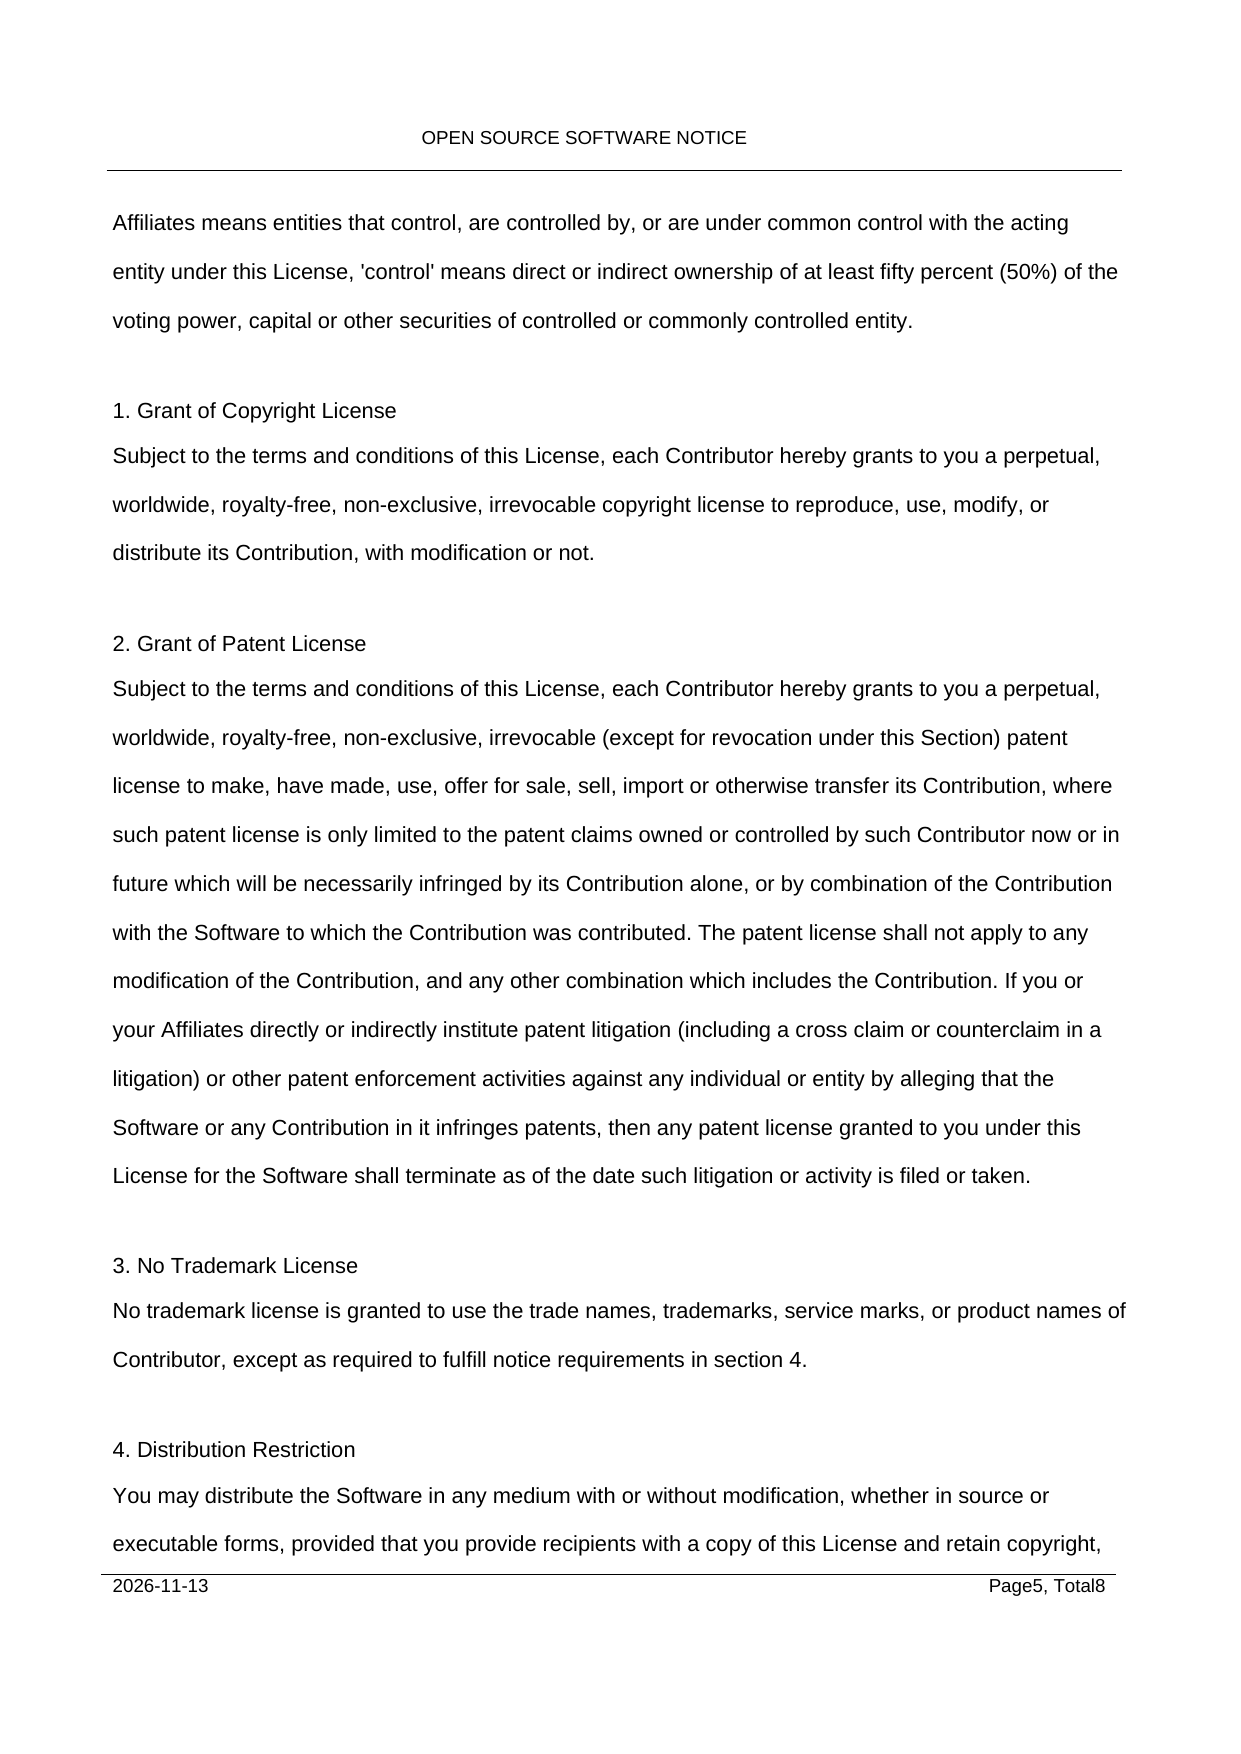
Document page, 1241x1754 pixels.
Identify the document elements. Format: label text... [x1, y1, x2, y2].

text Subject to the terms and conditions of this License, each Contributor hereby grants to you a perpetual, worldwide, royalty-free, non-exclusive, irrevocable copyright license to reproduce, use, modify, or distribute its Contribution, with modification or not. [112, 439, 1128, 569]
text 1. Grant of Copyright License [112, 394, 1128, 427]
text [112, 1479, 1128, 1560]
text 4. Distribution Restriction [112, 1434, 1128, 1466]
text No trademark license is granted to use the trade names, trademarks, service marks, or product names of Contributor, except as required to fulfill notice requirements in section 4. [112, 1295, 1128, 1376]
text Affiliates means entities that control, are controlled by, or are under common control with the acting entity under this License, 'control' means direct or indirect ownership of at least fifty percent (50%) of the voting power, capital or other securities of controlled or commonly controlled entity. [112, 206, 1128, 336]
text 3. No Trademark License [112, 1250, 1128, 1282]
text 2. Grant of Patent License [112, 627, 1128, 659]
text Subject to the terms and conditions of this License, each Contributor hereby grants to you a perpetual, worldwide, royalty-free, non-exclusive, irrevocable (except for revocation under this Section) patent license to make, have made, use, offer for sale, sell, import or otherwise transfer its Contribution, where such patent license is only limited to the patent claims owned or controlled by such Contributor now or in future which will be necessarily infringed by its Contribution alone, or by combination of the Contribution with the Software to which the Contribution was contributed. The patent license shall not apply to any modification of the Contribution, and any other combination which includes the Contribution. If you or your Affiliates directly or indirectly institute patent litigation (including a cross claim or counterclaim in a litigation) or other patent enforcement activities against any individual or entity by alleging that the Software or any Contribution in it infringes patents, then any patent license granted to you under this License for the Software shall terminate as of the date such litigation or activity is filed or taken. [112, 672, 1128, 1192]
